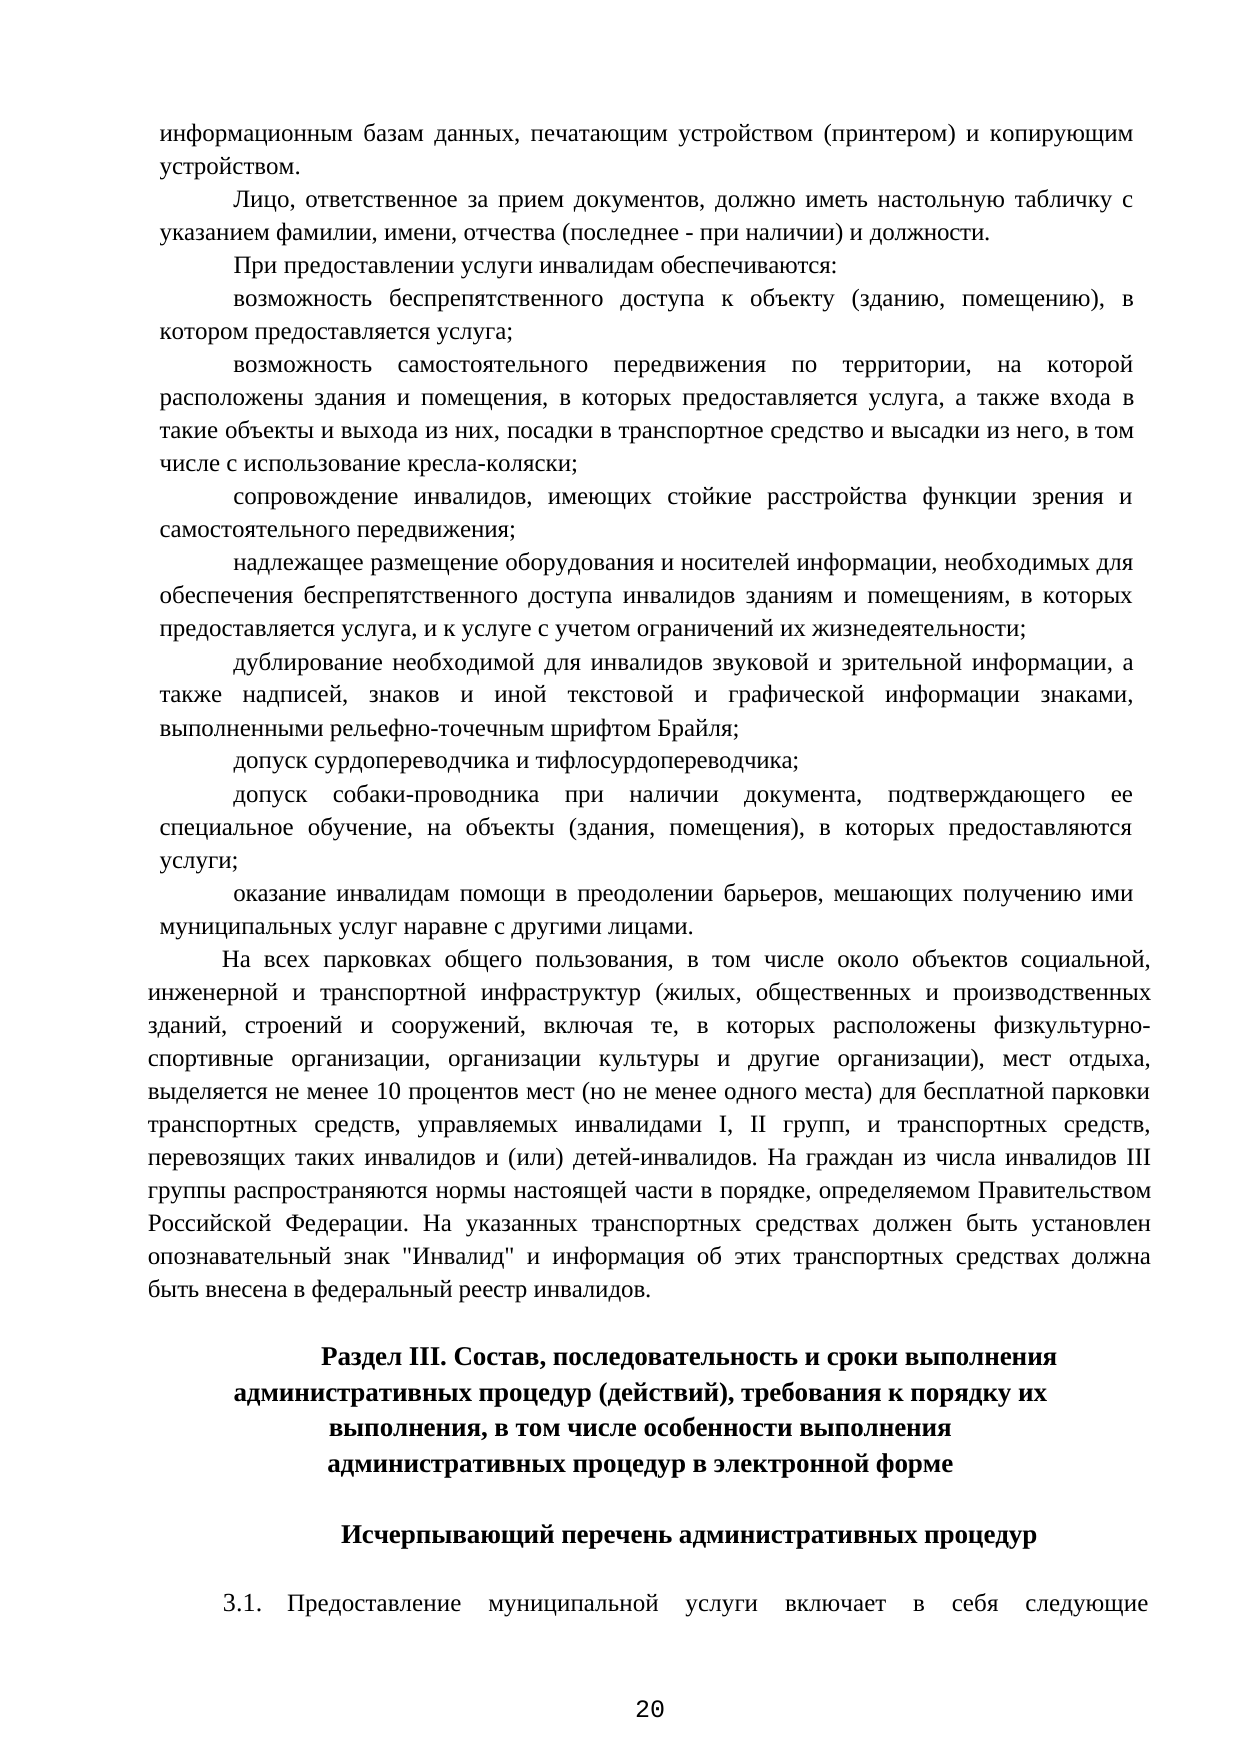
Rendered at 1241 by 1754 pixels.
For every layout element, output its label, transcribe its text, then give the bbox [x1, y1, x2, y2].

text Лицо, ответственное за прием документов, должно иметь настольную табличку с указанием фамилии, имени, отчества (последнее - при наличии) и должности. [159, 184, 1134, 246]
text Исчерпывающий перечень административных процедур [223, 1519, 1058, 1550]
text допуск собаки-проводника при наличии документа, подтверждающего ее специальное обучение, на объекты (здания, помещения), в которых предоставляются услуги; [159, 779, 1133, 873]
text Раздел III. Состав, последовательность и сроки выполнения административных процедур (действий), требования к порядку их выполнения, в том числе особенности выполнения административных процедур в электронной форме [223, 1340, 1058, 1478]
text сопровождение инвалидов, имеющих стойкие расстройства функции зрения и самостоятельного передвижения; [159, 481, 1133, 543]
text На всех парковках общего пользования, в том числе около объектов социальной, инженерной и транспортной инфраструктур (жилых, общественных и производственных зданий, строений и сооружений, включая те, в которых расположены физкультурно-спортивные организации, организации культуры и другие организации), мест отдыха, выделяется не менее 10 процентов мест (но не менее одного места) для бесплатной парковки транспортных средств, управляемых инвалидами I, II групп, и транспортных средств, перевозящих таких инвалидов и (или) детей-инвалидов. На граждан из числа инвалидов III группы распространяются нормы настоящей части в порядке, определяемом Правительством Российской Федерации. На указанных транспортных средствах должен быть установлен опознавательный знак "Инвалид" и информация об этих транспортных средствах должна быть внесена в федеральный реестр инвалидов. [148, 944, 1152, 1303]
text возможность самостоятельного передвижения по территории, на которой расположены здания и помещения, в которых предоставляется услуга, а также входа в такие объекты и выхода из них, посадки в транспортное средство и высадки из него, в том числе с использование кресла-коляски; [159, 349, 1134, 477]
text дублирование необходимой для инвалидов звуковой и зрительной информации, а также надписей, знаков и иной текстовой и графической информации знаками, выполненными рельефно-точечным шрифтом Брайля; [159, 647, 1134, 741]
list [150, 1587, 1149, 1617]
text надлежащее размещение оборудования и носителей информации, необходимых для обеспечения беспрепятственного доступа инвалидов зданиям и помещениям, в которых предоставляется услуга, и к услуге с учетом ограничений их жизнедеятельности; [159, 547, 1134, 642]
text возможность беспрепятственного доступа к объекту (зданию, помещению), в котором предоставляется услуга; [159, 283, 1134, 345]
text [159, 118, 1134, 180]
text допуск сурдопереводчика и тифлосурдопереводчика; [233, 746, 1152, 774]
text При предоставлении услуги инвалидам обеспечиваются: [233, 250, 1152, 279]
text оказание инвалидам помощи в преодолении барьеров, мешающих получению ими муниципальных услуг наравне с другими лицами. [159, 878, 1134, 939]
